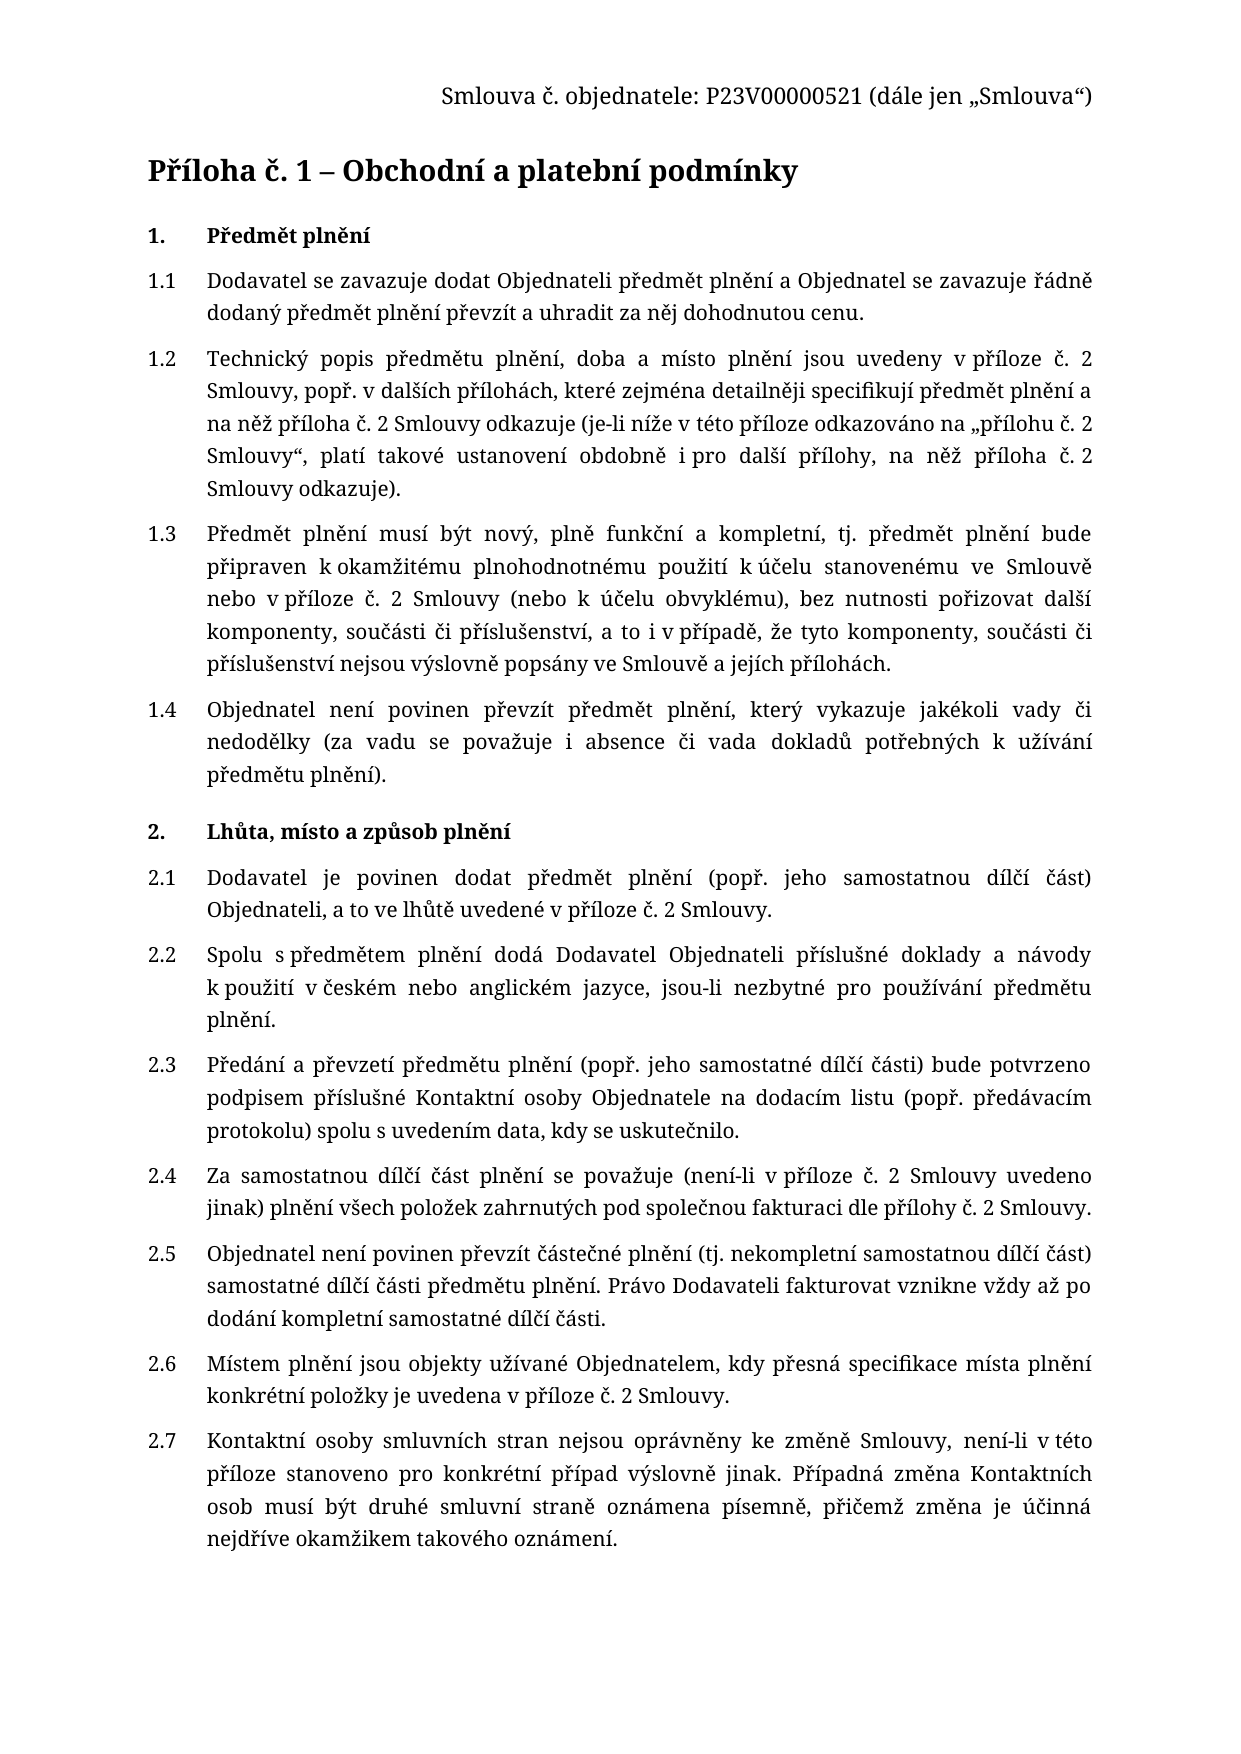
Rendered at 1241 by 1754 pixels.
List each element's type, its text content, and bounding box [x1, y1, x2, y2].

list Předmět plnění [148, 221, 1093, 249]
list Místem plnění jsou objekty užívané Objednatelem, kdy přesná specifikace místa plnění konkrétní položky je uvedena v příloze č. 2 Smlouvy. [148, 1349, 1093, 1410]
list Dodavatel se zavazuje dodat Objednateli předmět plnění a Objednatel se zavazuje řádně dodaný předmět plnění převzít a uhradit za něj dohodnutou cenu. [148, 266, 1093, 327]
list Objednatel není povinen převzít předmět plnění, který vykazuje jakékoli vady či nedodělky (za vadu se považuje i absence či vada dokladů potřebných k užívání předmětu plnění). [148, 695, 1093, 788]
text Příloha č. 1 – Obchodní a platební podmínky [148, 150, 1093, 190]
list Dodavatel je povinen dodat předmět plnění (popř. jeho samostatnou dílčí část) Objednateli, a to ve lhůtě uvedené v příloze č. 2 Smlouvy. [148, 863, 1093, 924]
list Předmět plnění musí být nový, plně funkční a kompletní, tj. předmět plnění bude připraven k okamžitému plnohodnotnému použití k účelu stanovenému ve Smlouvě nebo v příloze č. 2 Smlouvy (nebo k účelu obvyklému), bez nutnosti pořizovat další komponenty, součásti či příslušenství, a to i v případě, že tyto komponenty, součásti či příslušenství nejsou výslovně popsány ve Smlouvě a jejích přílohách. [148, 519, 1093, 678]
list Kontaktní osoby smluvních stran nejsou oprávněny ke změně Smlouvy, není-li v této příloze stanoveno pro konkrétní případ výslovně jinak. Případná změna Kontaktních osob musí být druhé smluvní straně oznámena písemně, přičemž změna je účinná nejdříve okamžikem takového oznámení. [148, 1427, 1093, 1553]
list Lhůta, místo a způsob plnění [148, 817, 1093, 846]
list Předání a převzetí předmětu plnění (popř. jeho samostatné dílčí části) bude potvrzeno podpisem příslušné Kontaktní osoby Objednatele na dodacím listu (popř. předávacím protokolu) spolu s uvedením data, kdy se uskutečnilo. [148, 1051, 1093, 1144]
list Objednatel není povinen převzít částečné plnění (tj. nekompletní samostatnou dílčí část) samostatné dílčí části předmětu plnění. Právo Dodavateli fakturovat vznikne vždy až po dodání kompletní samostatné dílčí části. [148, 1239, 1093, 1332]
list Technický popis předmětu plnění, doba a místo plnění jsou uvedeny v příloze č. 2 Smlouvy, popř. v dalších přílohách, které zejména detailněji specifikují předmět plnění a na něž příloha č. 2 Smlouvy odkazuje (je-li níže v této příloze odkazováno na „přílohu č. 2 Smlouvy“, platí takové ustanovení obdobně i pro další přílohy, na něž příloha č. 2 Smlouvy odkazuje). [148, 344, 1093, 502]
list Spolu s předmětem plnění dodá Dodavatel Objednateli příslušné doklady a návody k použití v českém nebo anglickém jazyce, jsou-li nezbytné pro používání předmětu plnění. [148, 940, 1093, 1034]
list Za samostatnou dílčí část plnění se považuje (není-li v příloze č. 2 Smlouvy uvedeno jinak) plnění všech položek zahrnutých pod společnou fakturaci dle přílohy č. 2 Smlouvy. [148, 1161, 1093, 1222]
